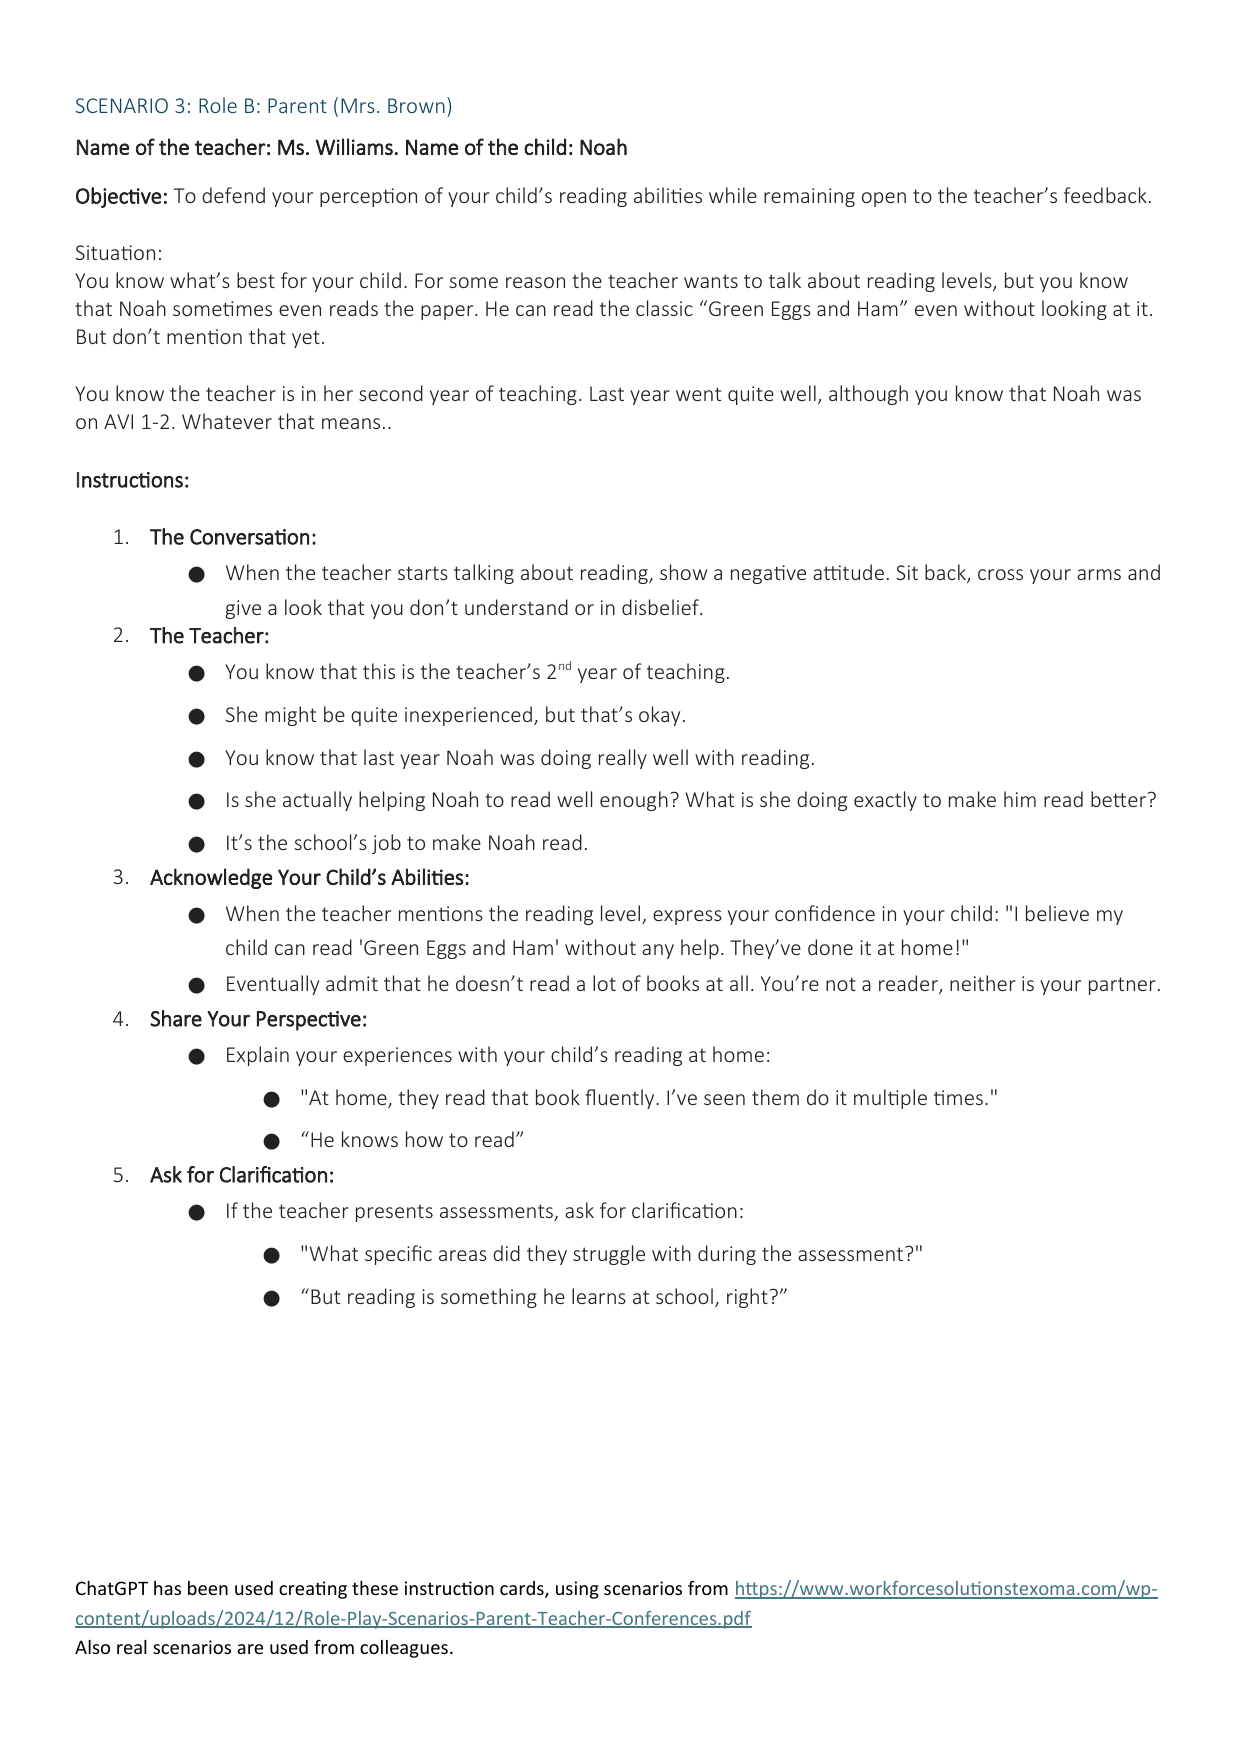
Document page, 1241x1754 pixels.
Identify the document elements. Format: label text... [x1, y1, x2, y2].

text Objective: To defend your perception of your child’s reading abilities while remaining open to the teacher’s feedback. [75, 181, 1165, 209]
list The Teacher: [112, 621, 1165, 649]
list "What specific areas did they struggle with during the assessment?" [262, 1231, 1165, 1273]
text Instructions: [75, 465, 1165, 493]
text You know the teacher is in her second year of teaching. Last year went quite well, although you know that Noah was on AVI 1-2. Whatever that means.. [75, 379, 1165, 436]
list “He knows how to read” [262, 1117, 1165, 1160]
subtitle SCENARIO 3: Role B: Parent (Mrs. Brown) [75, 92, 1165, 120]
list "At home, they read that book fluently. I’ve seen them do it multiple times." [262, 1074, 1165, 1117]
list She might be quite inexperienced, but that’s okay. [187, 691, 1165, 734]
text Name of the teacher: Ms. Williams. Name of the child: Noah [75, 132, 1165, 160]
list If the teacher presents assessments, ask for clarification: [187, 1188, 1165, 1231]
list Ask for Clarification: [112, 1160, 1165, 1188]
list When the teacher starts talking about reading, show a negative attitude. Sit back, cross your arms and give a look that you don’t understand or in disbelief. [187, 550, 1165, 621]
list Is she actually helping Noah to read well enough? What is she doing exactly to make him read better? [187, 777, 1165, 819]
list You know that this is the teacher’s 2nd year of teaching. [187, 649, 1165, 691]
list You know that last year Noah was doing really well with reading. [187, 734, 1165, 777]
text Situation: You know what’s best for your child. For some reason the teacher wants to talk about reading levels, but you know that Noah sometimes even reads the paper. He can read the classic “Green Eggs and Ham” even without looking at it. But don’t mention that yet. [75, 238, 1165, 350]
list Share Your Perspective: [112, 1004, 1165, 1032]
list It’s the school’s job to make Noah read. [187, 819, 1165, 862]
list Acknowledge Your Child’s Abilities: [112, 862, 1165, 890]
list Eventually admit that he doesn’t read a lot of books at all. You’re not a reader, neither is your partner. [187, 961, 1165, 1004]
list The Conversation: [112, 522, 1165, 550]
list “But reading is something he learns at school, right?” [262, 1273, 1165, 1316]
list When the teacher mentions the reading level, express your confidence in your child: "I believe my child can read 'Green Eggs and Ham' without any help. They’ve done it at home!" [187, 890, 1165, 961]
list Explain your experiences with your child’s reading at home: [187, 1032, 1165, 1074]
